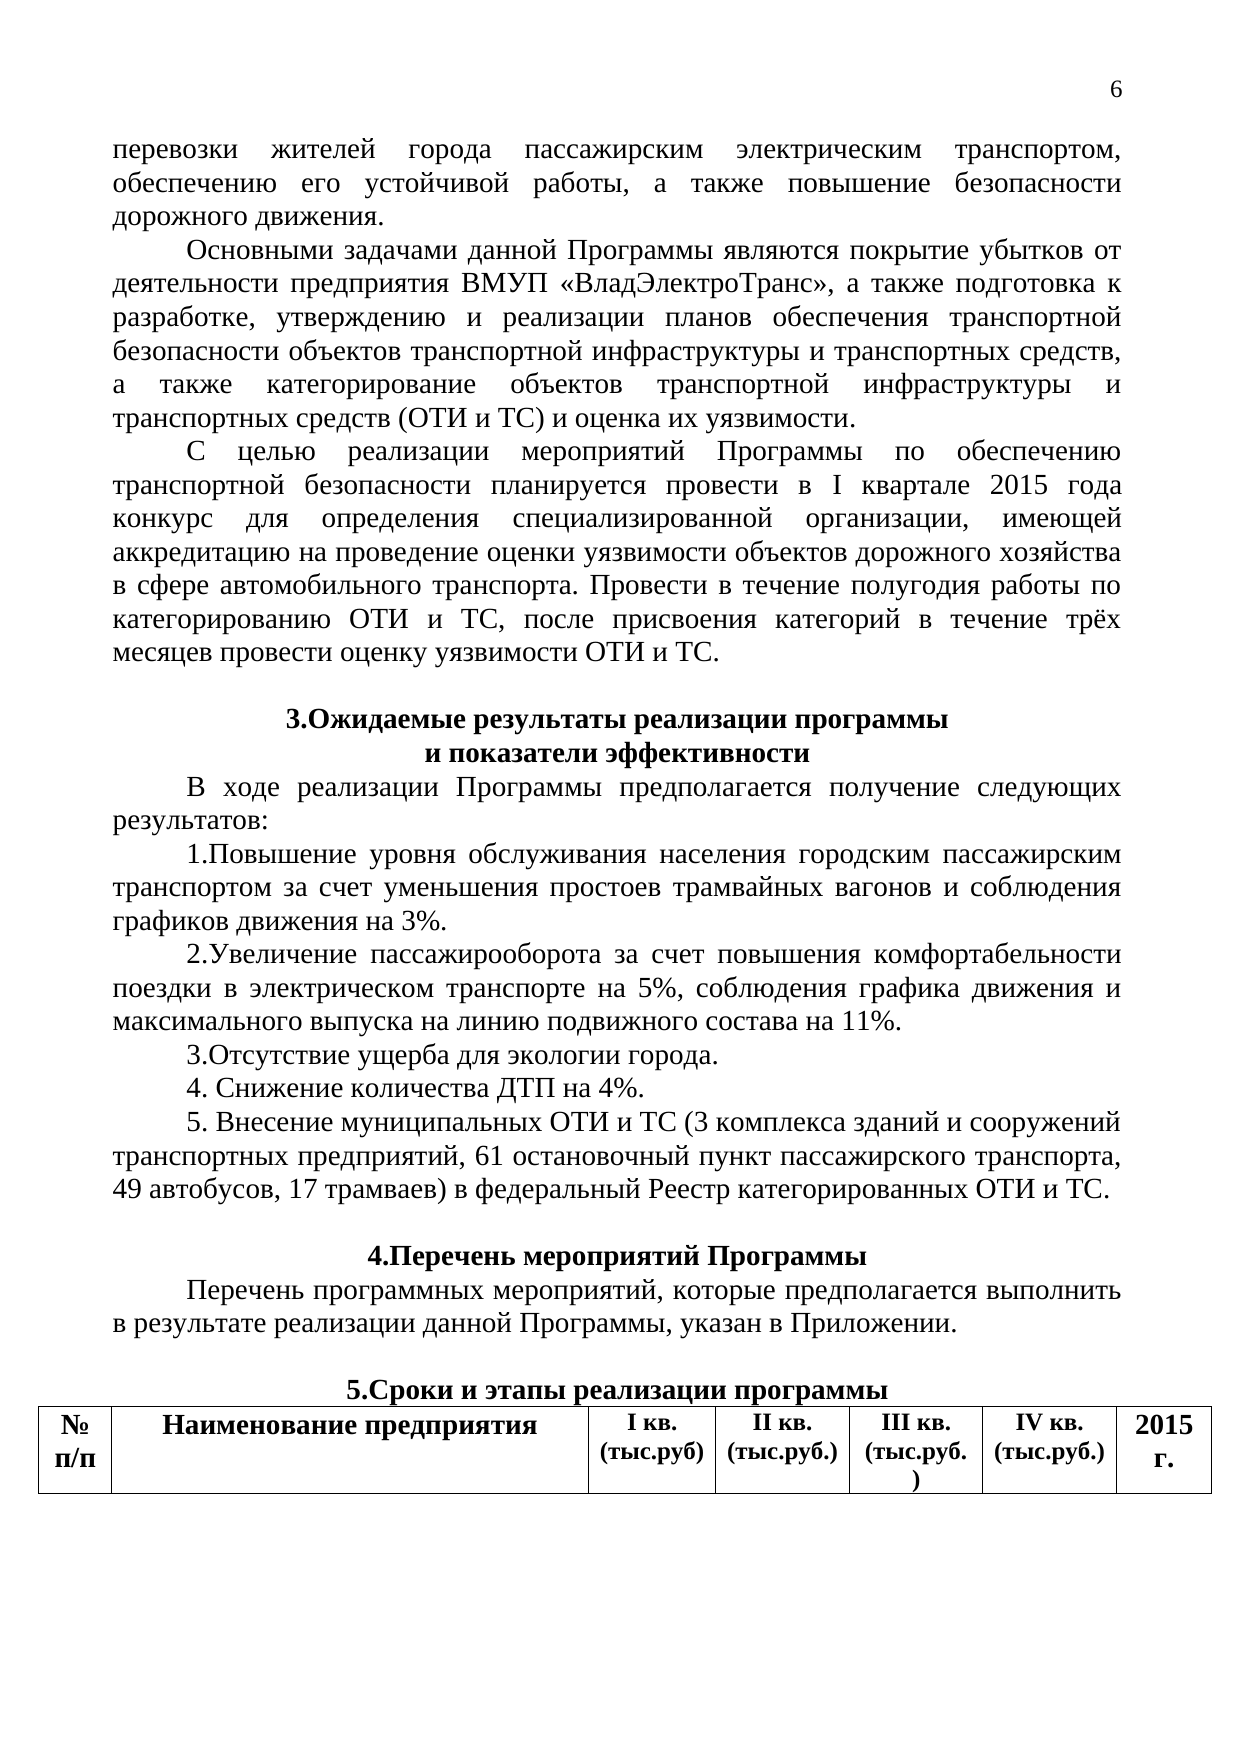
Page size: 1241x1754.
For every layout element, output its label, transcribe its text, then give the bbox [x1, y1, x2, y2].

text 5.Сроки и этапы реализации программы [112, 1372, 1122, 1406]
table_header IV кв. (тыс.руб.) [983, 1407, 1116, 1493]
text 3.Отсутствие ущерба для экологии города. [112, 1037, 1122, 1071]
text В ходе реализации Программы предполагается получение следующих результатов: [112, 769, 1122, 836]
table_header III кв. (тыс.руб.) [850, 1407, 982, 1493]
table_header II кв. (тыс.руб.) [716, 1407, 849, 1493]
text 4.Перечень мероприятий Программы [112, 1238, 1122, 1272]
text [112, 131, 1122, 232]
text 3.Ожидаемые результаты реализации программы [112, 702, 1122, 735]
text С целью реализации мероприятий Программы по обеспечению транспортной безопасности планируется провести в I квартале 2015 года конкурс для определения специализированной организации, имеющей аккредитацию на проведение оценки уязвимости объектов дорожного хозяйства в сфере автомобильного транспорта. Провести в течение полугодия работы по категорированию ОТИ и ТС, после присвоения категорий в течение трёх месяцев провести оценку уязвимости ОТИ и ТС. [112, 433, 1122, 668]
table_header № п/п [39, 1407, 111, 1493]
text 1.Повышение уровня обслуживания населения городским пассажирским транспортом за счет уменьшения простоев трамвайных вагонов и соблюдения графиков движения на 3%. [112, 836, 1122, 936]
text 4. Снижение количества ДТП на 4%. [112, 1071, 1122, 1104]
text Перечень программных мероприятий, которые предполагается выполнить в результате реализации данной Программы, указан в Приложении. [112, 1272, 1122, 1339]
table_header 2015 г. [1117, 1407, 1211, 1493]
table_header I кв. (тыс.руб) [589, 1407, 715, 1493]
text и показатели эффективности [112, 735, 1122, 769]
table_header Наименование предприятия [112, 1407, 588, 1493]
text Основными задачами данной Программы являются покрытие убытков от деятельности предприятия ВМУП «ВладЭлектроТранс», а также подготовка к разработке, утверждению и реализации планов обеспечения транспортной безопасности объектов транспортной инфраструктуры и транспортных средств, а также категорирование объектов транспортной инфраструктуры и транспортных средств (ОТИ и ТС) и оценка их уязвимости. [112, 232, 1122, 433]
text 2.Увеличение пассажирооборота за счет повышения комфортабельности поездки в электрическом транспорте на 5%, соблюдения графика движения и максимального выпуска на линию подвижного состава на 11%. [112, 936, 1122, 1037]
text 5. Внесение муниципальных ОТИ и ТС (3 комплекса зданий и сооружений транспортных предприятий, 61 остановочный пункт пассажирского транспорта, 49 автобусов, 17 трамваев) в федеральный Реестр категорированных ОТИ и ТС. [112, 1104, 1122, 1205]
